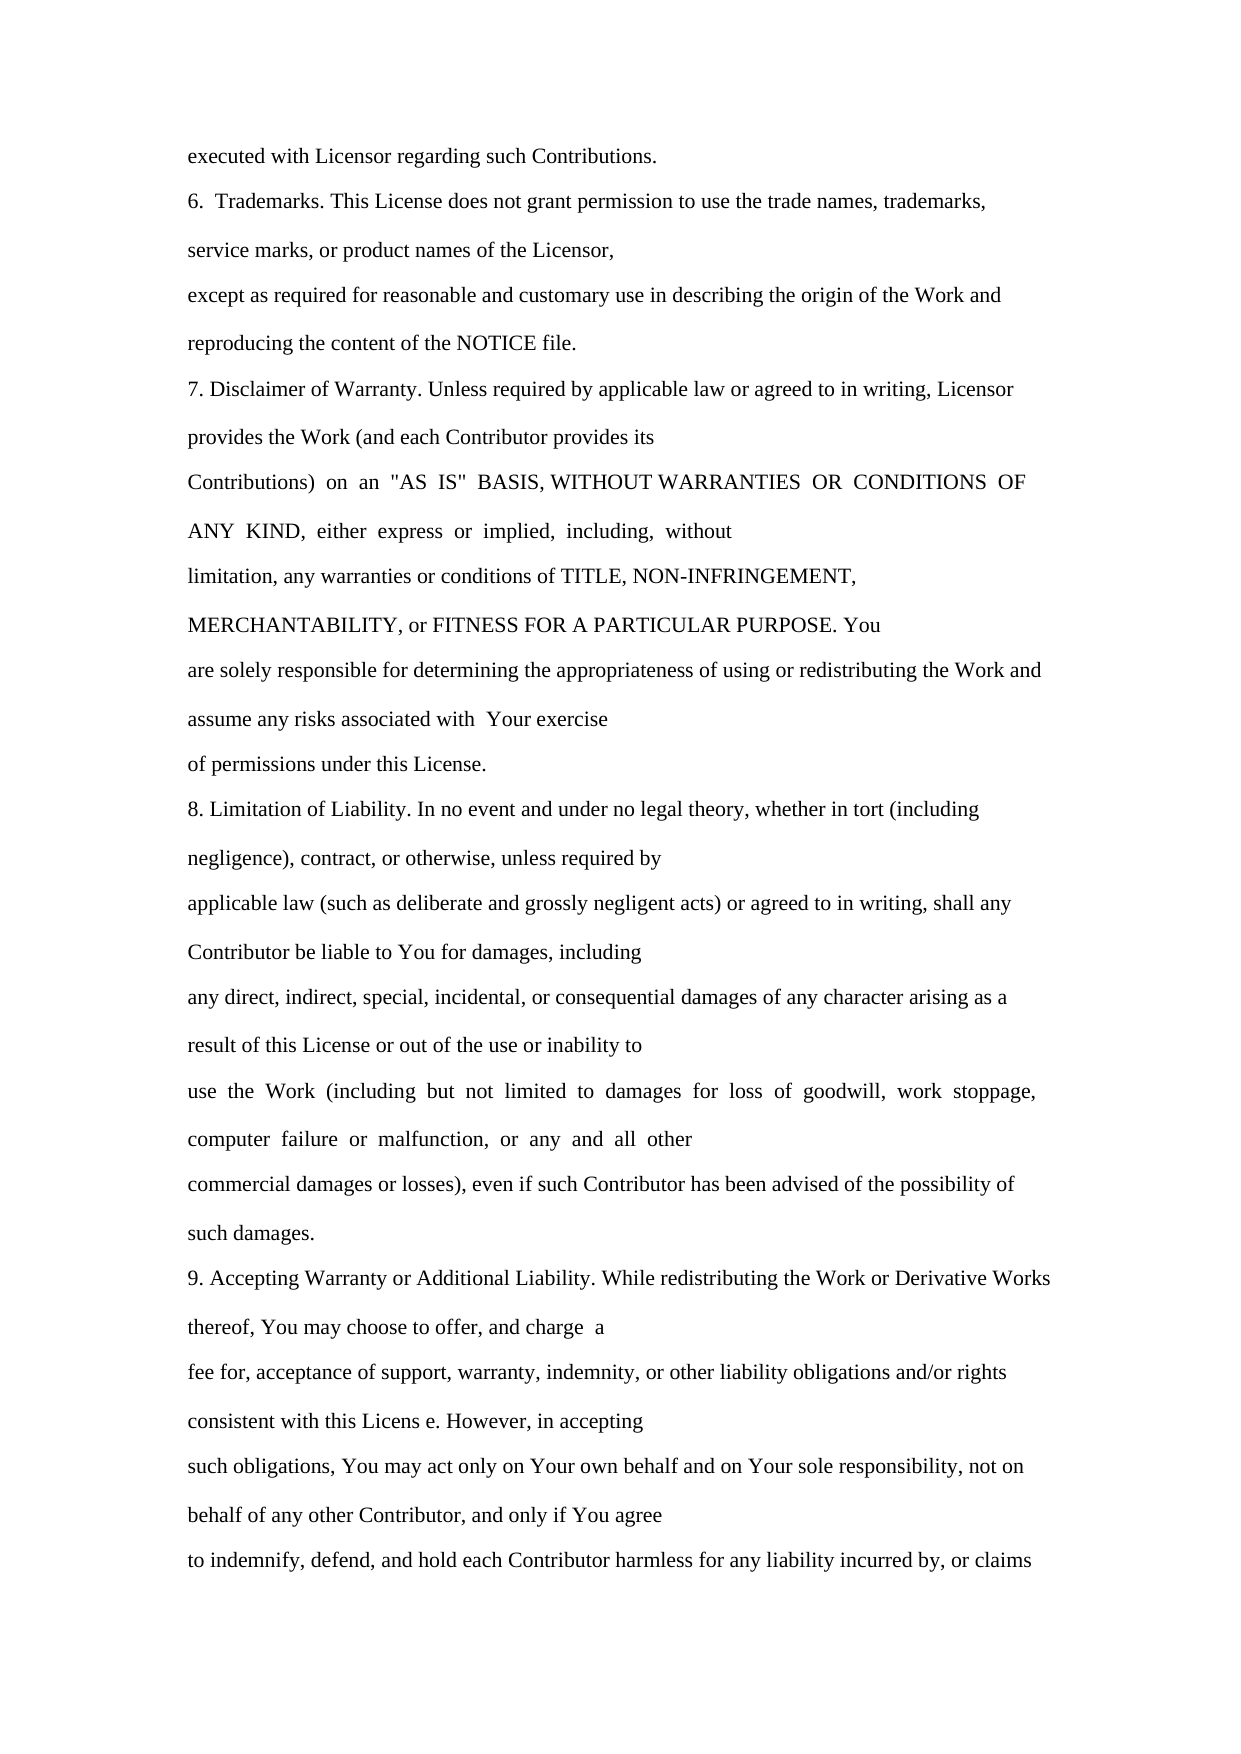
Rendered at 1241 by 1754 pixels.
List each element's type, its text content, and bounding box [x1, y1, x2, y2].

text Contributions) on an "AS IS" BASIS, WITHOUT WARRANTIES OR CONDITIONS OF ANY KIND, either express or implied, including, without [187, 466, 1053, 547]
text of permissions under this License. [187, 747, 1053, 780]
text are solely responsible for determining the appropriateness of using or redistributing the Work and assume any risks associated with Your exercise [187, 653, 1053, 735]
text limitation, any warranties or conditions of TITLE, NON-INFRINGEMENT, MERCHANTABILITY, or FITNESS FOR A PARTICULAR PURPOSE. You [187, 559, 1053, 641]
text 6. Trademarks. This License does not grant permission to use the trade names, trademarks, service marks, or product names of the Licensor, [187, 184, 1053, 265]
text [187, 1543, 1053, 1576]
text except as required for reasonable and customary use in describing the origin of the Work and reproducing the content of the NOTICE file. [187, 278, 1053, 359]
text 8. Limitation of Liability. In no event and under no legal theory, whether in tort (including negligence), contract, or otherwise, unless required by [187, 792, 1053, 874]
text applicable law (such as deliberate and grossly negligent acts) or agreed to in writing, shall any Contributor be liable to You for damages, including [187, 886, 1053, 967]
text commercial damages or losses), even if such Contributor has been advised of the possibility of such damages. [187, 1168, 1053, 1249]
text fee for, acceptance of support, warranty, indemnity, or other liability obligations and/or rights consistent with this Licens e. However, in accepting [187, 1356, 1053, 1437]
text 9. Accepting Warranty or Additional Liability. While redistributing the Work or Derivative Works thereof, You may choose to offer, and charge a [187, 1262, 1053, 1343]
text use the Work (including but not limited to damages for loss of goodwill, work stoppage, computer failure or malfunction, or any and all other [187, 1074, 1053, 1155]
text such obligations, You may act only on Your own behalf and on Your sole responsibility, not on behalf of any other Contributor, and only if You agree [187, 1449, 1053, 1531]
text 7. Disclaimer of Warranty. Unless required by applicable law or agreed to in writing, Licensor provides the Work (and each Contributor provides its [187, 372, 1053, 453]
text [187, 139, 1053, 172]
text any direct, indirect, special, incidental, or consequential damages of any character arising as a result of this License or out of the use or inability to [187, 980, 1053, 1061]
